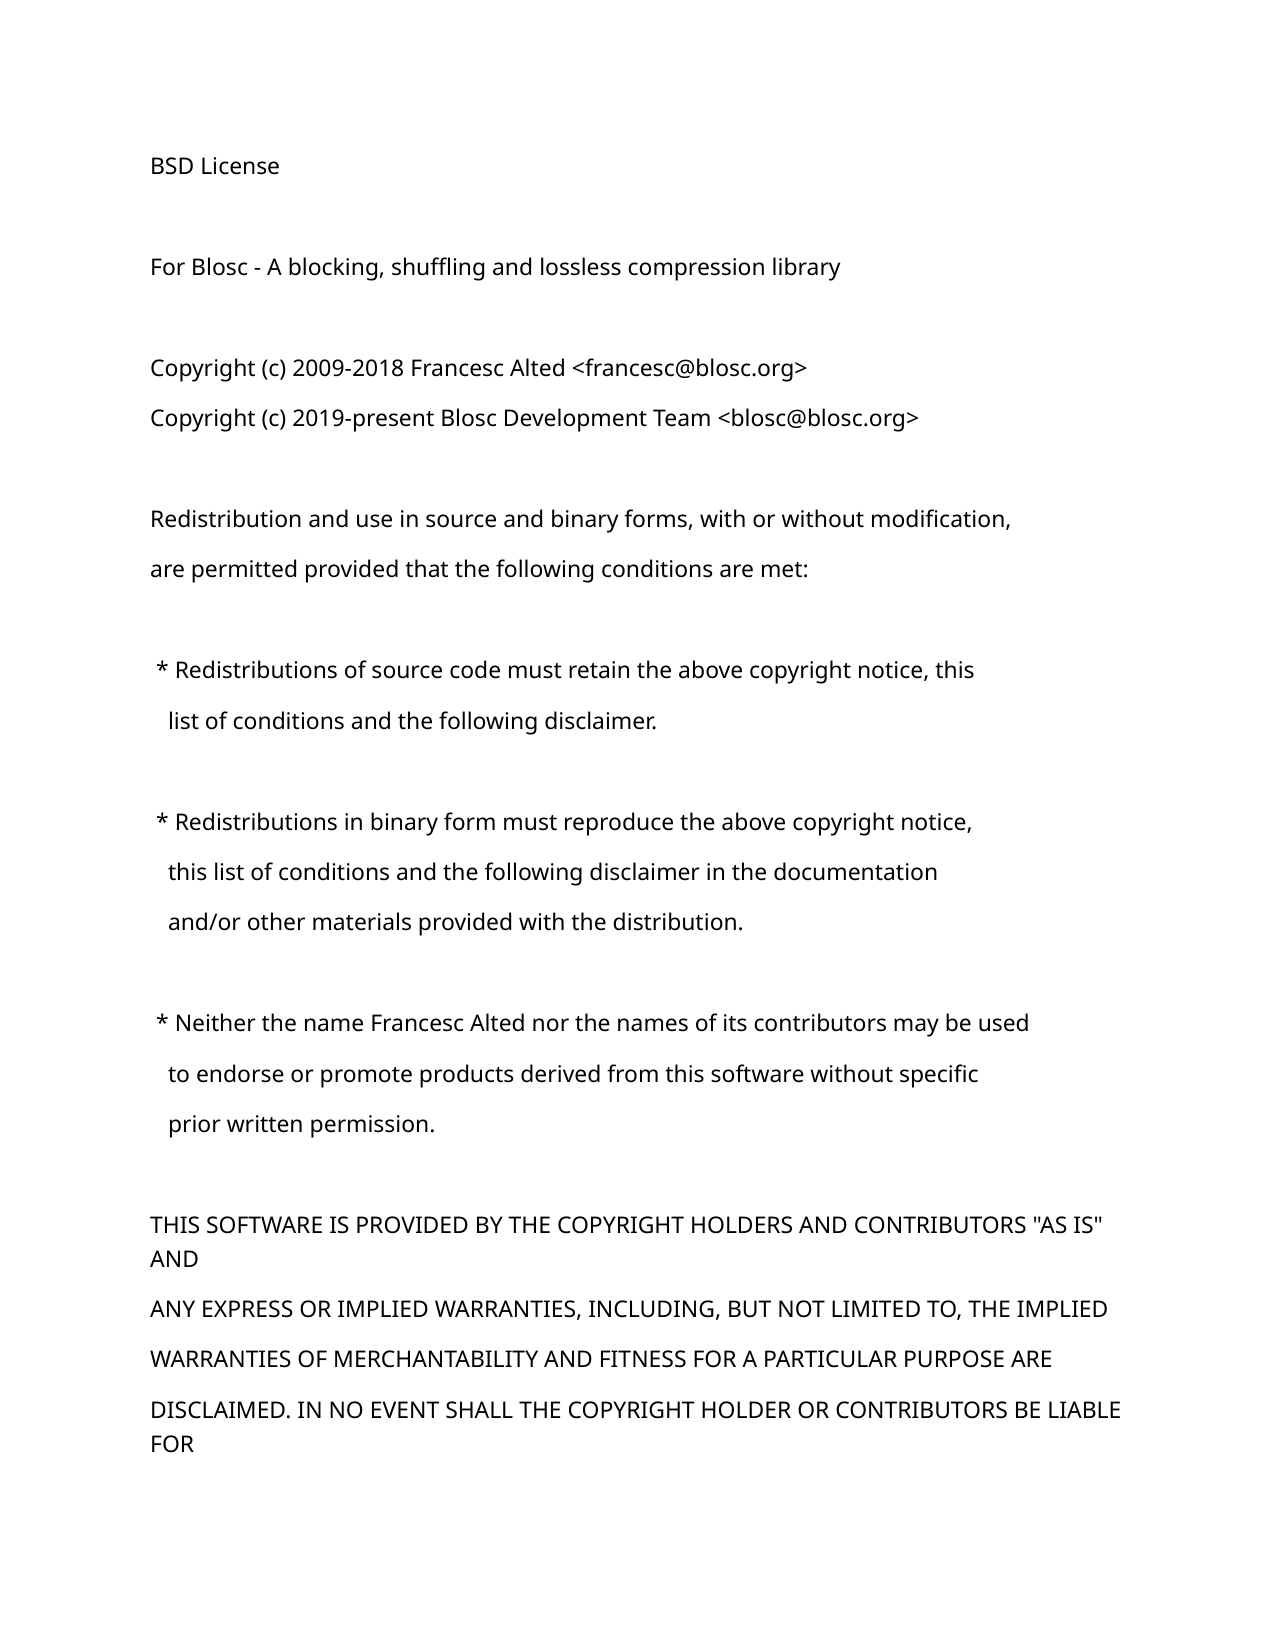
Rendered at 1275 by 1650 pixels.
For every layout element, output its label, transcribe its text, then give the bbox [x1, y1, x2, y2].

text DISCLAIMED. IN NO EVENT SHALL THE COPYRIGHT HOLDER OR CONTRIBUTORS BE LIABLE FOR [150, 1394, 1125, 1459]
text * Neither the name Francesc Alted nor the names of its contributors may be used [150, 1007, 1125, 1038]
text Copyright (c) 2019-present Blosc Development Team <blosc@blosc.org> [150, 402, 1125, 433]
text prior written permission. [150, 1108, 1125, 1139]
text Copyright (c) 2009-2018 Francesc Alted <francesc@blosc.org> [150, 352, 1125, 383]
text ANY EXPRESS OR IMPLIED WARRANTIES, INCLUDING, BUT NOT LIMITED TO, THE IMPLIED [150, 1293, 1125, 1324]
text * Redistributions in binary form must reproduce the above copyright notice, [150, 805, 1125, 837]
text BSD License [150, 150, 1125, 181]
text Redistribution and use in source and binary forms, with or without modification, [150, 503, 1125, 534]
text and/or other materials provided with the distribution. [150, 906, 1125, 937]
text list of conditions and the following disclaimer. [150, 704, 1125, 736]
text to endorse or promote products derived from this software without specific [150, 1057, 1125, 1089]
text WARRANTIES OF MERCHANTABILITY AND FITNESS FOR A PARTICULAR PURPOSE ARE [150, 1343, 1125, 1374]
text are permitted provided that the following conditions are met: [150, 553, 1125, 584]
text For Blosc - A blocking, shuffling and lossless compression library [150, 251, 1125, 282]
text * Redistributions of source code must retain the above copyright notice, this [150, 654, 1125, 685]
text THIS SOFTWARE IS PROVIDED BY THE COPYRIGHT HOLDERS AND CONTRIBUTORS "AS IS" AND [150, 1209, 1125, 1274]
text this list of conditions and the following disclaimer in the documentation [150, 856, 1125, 887]
